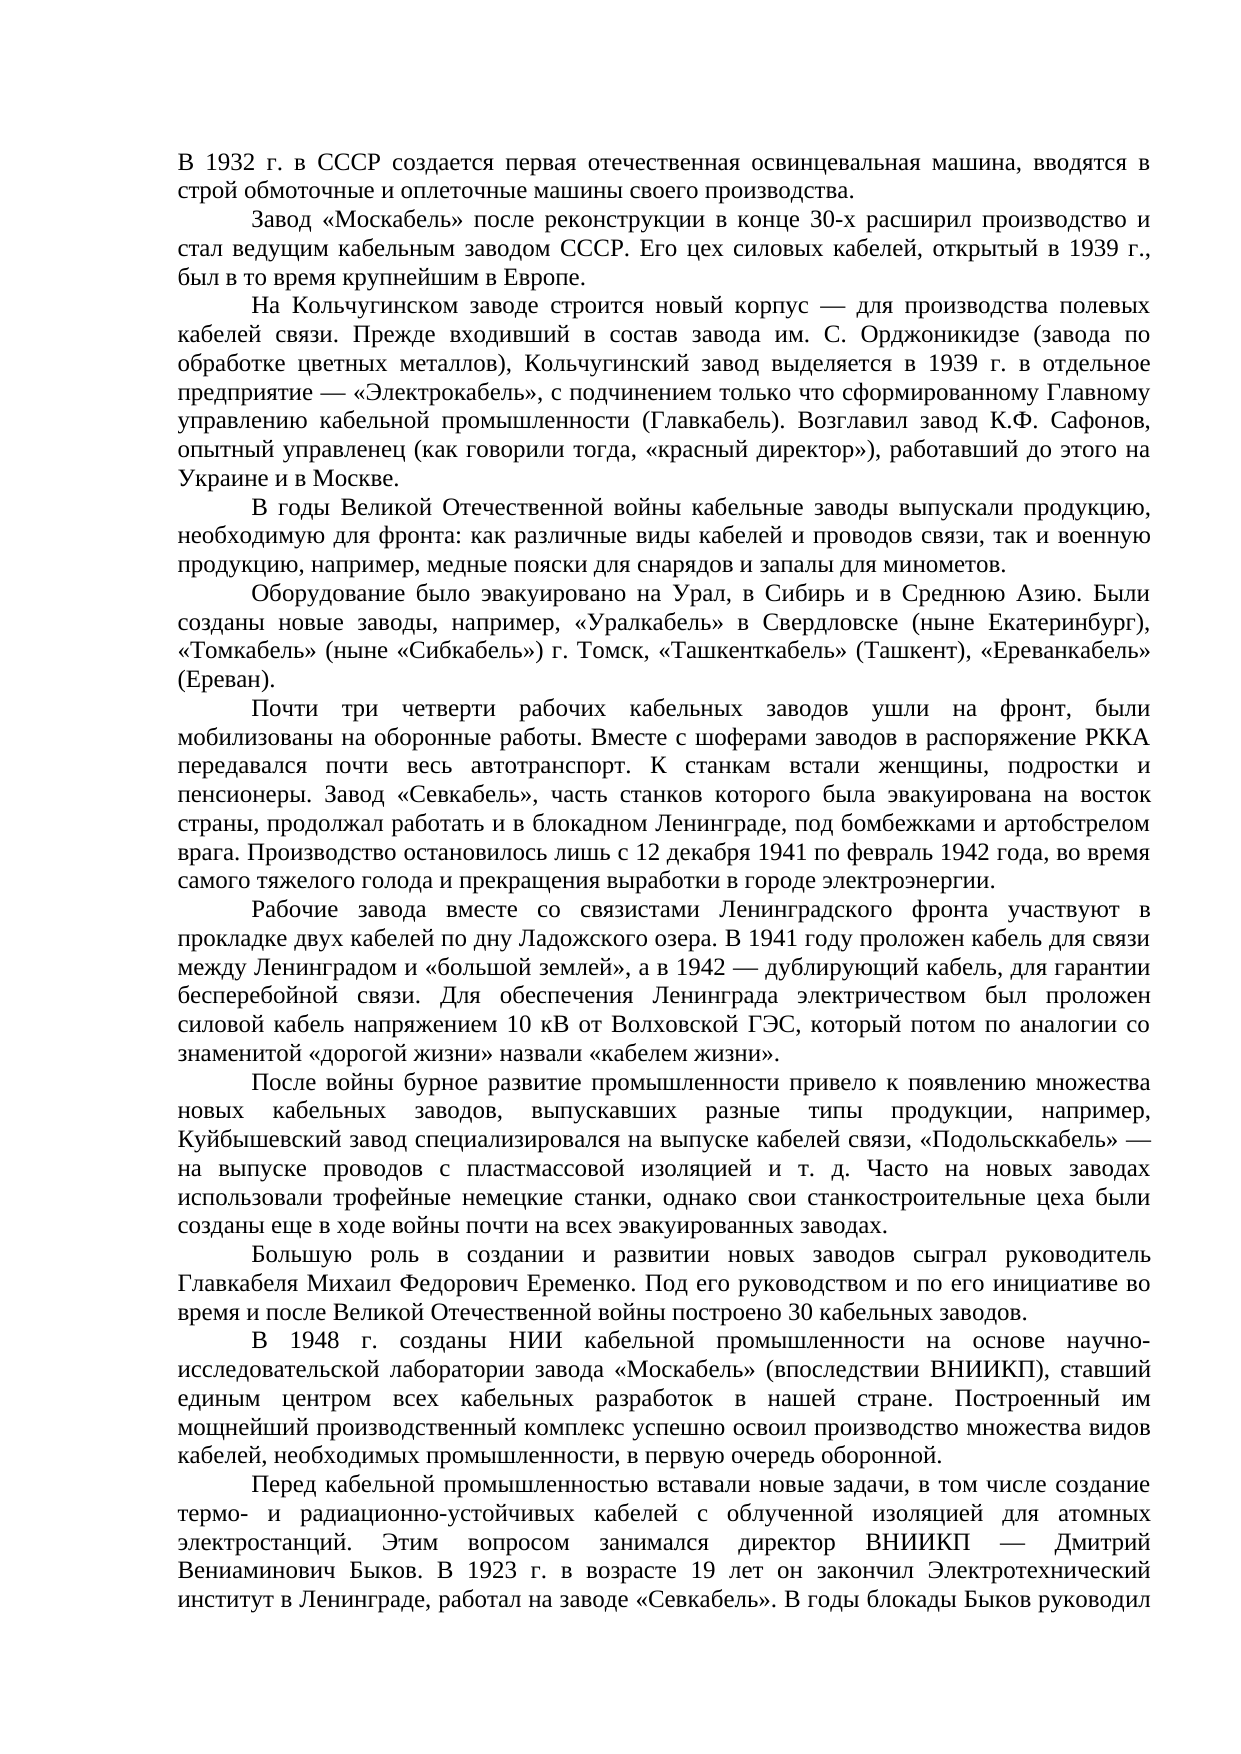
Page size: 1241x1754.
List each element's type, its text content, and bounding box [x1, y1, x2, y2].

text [177, 1469, 1152, 1613]
text Рабочие завода вместе со связистами Ленинградского фронта участвуют в прокладке двух кабелей по дну Ладожского озера. В 1941 году проложен кабель для связи между Ленинградом и «большой землей», а в 1942 — дублирующий кабель, для гарантии бесперебойной связи. Для обеспечения Ленинграда электричеством был проложен силовой кабель напряжением 10 кВ от Волховской ГЭС, который потом по аналогии со знаменитой «дорогой жизни» назвали «кабелем жизни». [177, 894, 1152, 1067]
text Большую роль в создании и развитии новых заводов сыграл руководитель Главкабеля Михаил Федорович Еременко. Под его руководством и по его инициативе во время и после Великой Отечественной войны построено 30 кабельных заводов. [177, 1239, 1152, 1326]
text После войны бурное развитие промышленности привело к появлению множества новых кабельных заводов, выпускавших разные типы продукции, например, Куйбышевский завод специализировался на выпуске кабелей связи, «Подольсккабель» — на выпуске проводов с пластмассовой изоляцией и т. д. Часто на новых заводах использовали трофейные немецкие станки, однако свои станкостроительные цеха были созданы еще в ходе войны почти на всех эвакуированных заводах. [177, 1067, 1152, 1239]
text В годы Великой Отечественной войны кабельные заводы выпускали продукцию, необходимую для фронта: как различные виды кабелей и проводов связи, так и военную продукцию, например, медные пояски для снарядов и запалы для минометов. [177, 492, 1152, 578]
text Оборудование было эвакуировано на Урал, в Сибирь и в Среднюю Азию. Были созданы новые заводы, например, «Уралкабель» в Свердловске (ныне Екатеринбург), «Томкабель» (ныне «Сибкабель») г. Томск, «Ташкенткабель» (Ташкент), «Ереванкабель» (Ереван). [177, 578, 1152, 693]
text На Кольчугинском заводе строится новый корпус — для производства полевых кабелей связи. Прежде входивший в состав завода им. С. Орджоникидзе (завода по обработке цветных металлов), Кольчугинский завод выделяется в 1939 г. в отдельное предприятие — «Электрокабель», с подчинением только что сформированному Главному управлению кабельной промышленности (Главкабель). Возглавил завод К.Ф. Сафонов, опытный управленец (как говорили тогда, «красный директор»), работавший до этого на Украине и в Москве. [177, 291, 1152, 492]
text Завод «Москабель» после реконструкции в конце 30-х расширил производство и стал ведущим кабельным заводом СССР. Его цех силовых кабелей, открытый в 1939 г., был в то время крупнейшим в Европе. [177, 204, 1152, 291]
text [177, 118, 1152, 204]
text Почти три четверти рабочих кабельных заводов ушли на фронт, были мобилизованы на оборонные работы. Вместе с шоферами заводов в распоряжение РККА передавался почти весь автотранспорт. К станкам встали женщины, подростки и пенсионеры. Завод «Севкабель», часть станков которого была эвакуирована на восток страны, продолжал работать и в блокадном Ленинграде, под бомбежками и артобстрелом врага. Производство остановилось лишь с 12 декабря 1941 по февраль 1942 года, во время самого тяжелого голода и прекращения выработки в городе электроэнергии. [177, 693, 1152, 894]
text В 1948 г. созданы НИИ кабельной промышленности на основе научно-исследовательской лаборатории завода «Москабель» (впоследствии ВНИИКП), ставший единым центром всех кабельных разработок в нашей стране. Построенный им мощнейший производственный комплекс успешно освоил производство множества видов кабелей, необходимых промышленности, в первую очередь оборонной. [177, 1326, 1152, 1469]
